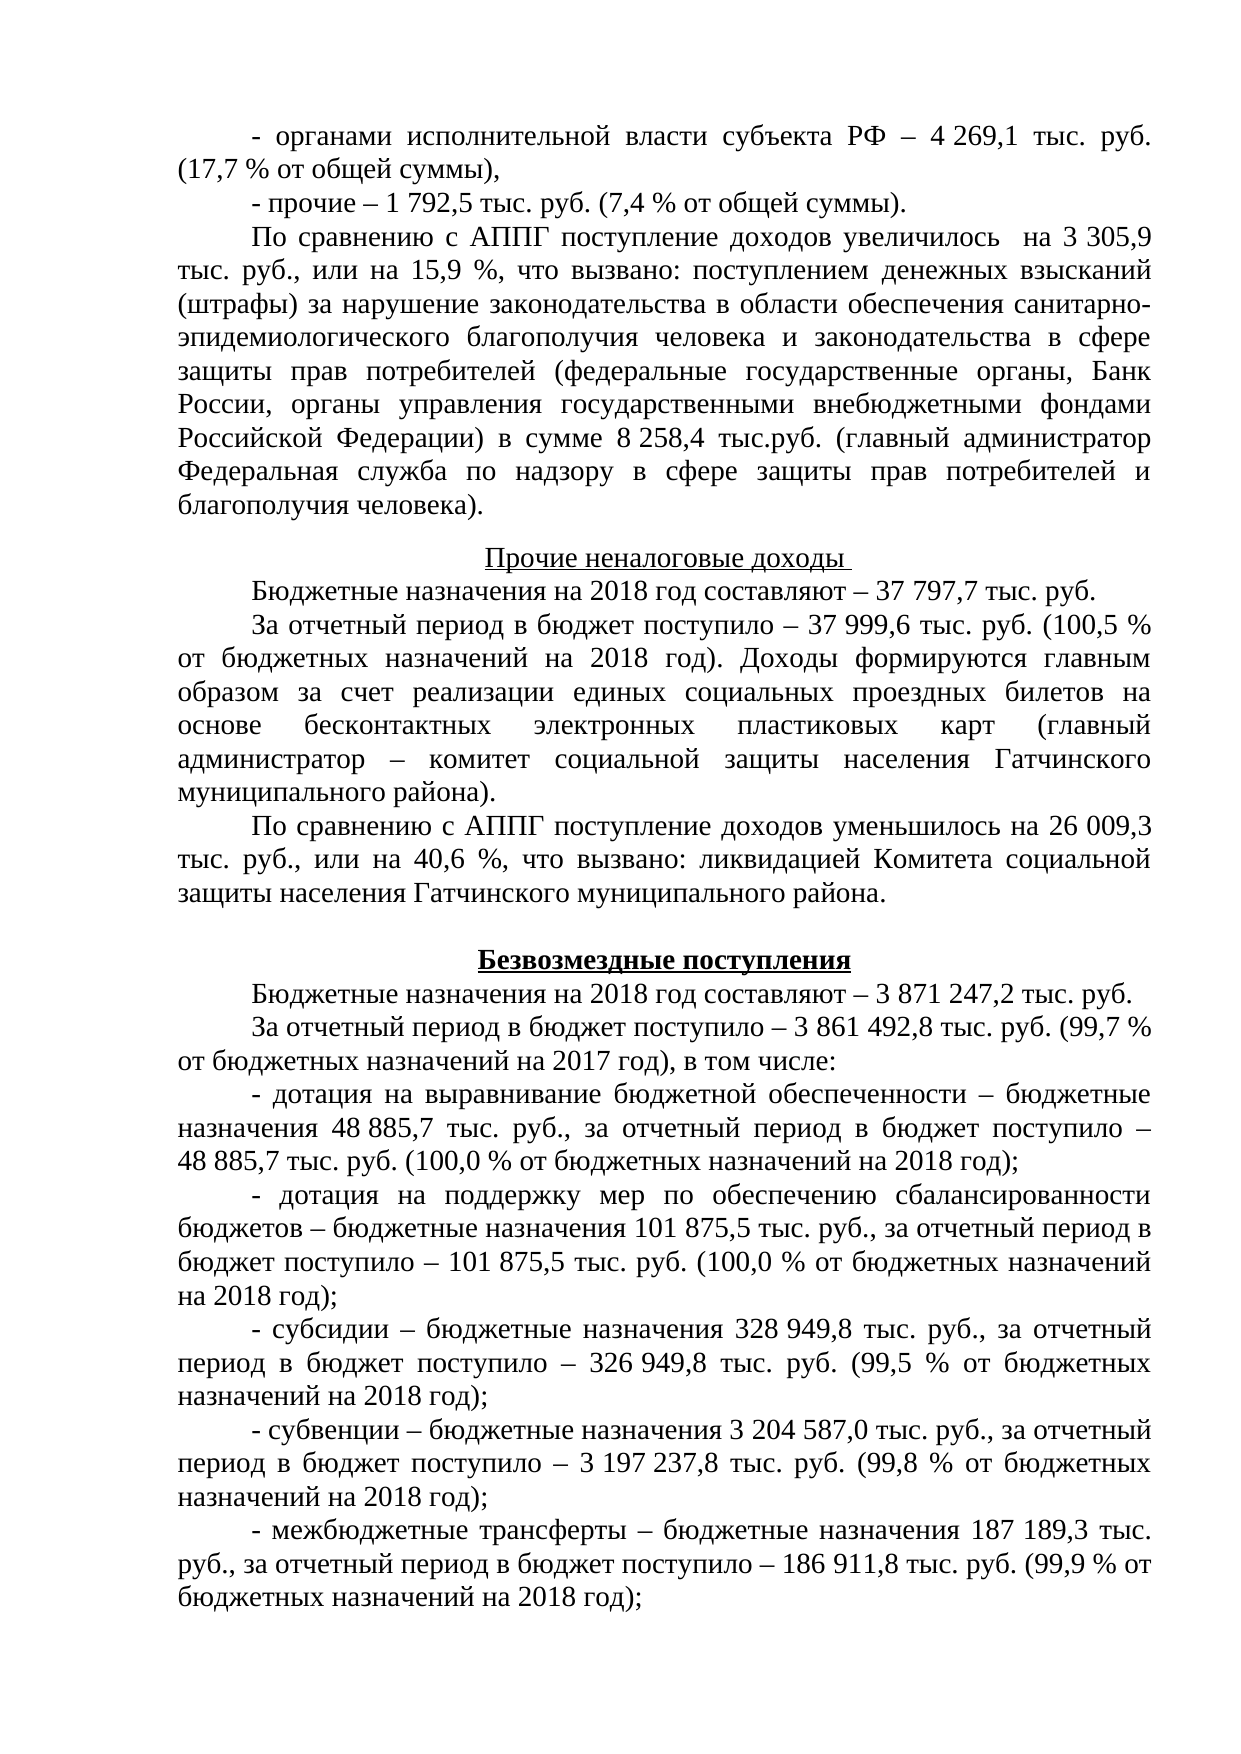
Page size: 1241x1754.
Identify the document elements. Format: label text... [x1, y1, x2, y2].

text - межбюджетные трансферты – бюджетные назначения 187 189,3 тыс. руб., за отчетный период в бюджет поступило – 186 911,8 тыс. руб. (99,9 % от бюджетных назначений на 2018 год); [177, 1512, 1152, 1613]
text Прочие неналоговые доходы [177, 540, 1152, 573]
text Безвозмездные поступления [177, 942, 1152, 976]
text - субвенции – бюджетные назначения 3 204 587,0 тыс. руб., за отчетный период в бюджет поступило – 3 197 237,8 тыс. руб. (99,8 % от бюджетных назначений на 2018 год); [177, 1412, 1152, 1512]
text - дотация на выравнивание бюджетной обеспеченности – бюджетные назначения 48 885,7 тыс. руб., за отчетный период в бюджет поступило – 48 885,7 тыс. руб. (100,0 % от бюджетных назначений на 2018 год); [177, 1076, 1152, 1177]
text Бюджетные назначения на 2018 год составляют – 37 797,7 тыс. руб. [177, 573, 1152, 607]
text - субсидии – бюджетные назначения 328 949,8 тыс. руб., за отчетный период в бюджет поступило – 326 949,8 тыс. руб. (99,5 % от бюджетных назначений на 2018 год); [177, 1311, 1152, 1412]
text За отчетный период в бюджет поступило – 37 999,6 тыс. руб. (100,5 % от бюджетных назначений на 2018 год). Доходы формируются главным образом за счет реализации единых социальных проездных билетов на основе бесконтактных электронных пластиковых карт (главный администратор – комитет социальной защиты населения Гатчинского муниципального района). [177, 607, 1152, 808]
text За отчетный период в бюджет поступило – 3 861 492,8 тыс. руб. (99,7 % от бюджетных назначений на 2017 год), в том числе: [177, 1009, 1152, 1076]
text По сравнению с АППГ поступление доходов увеличилось на 3 305,9 тыс. руб., или на 15,9 %, что вызвано: поступлением денежных взысканий (штрафы) за нарушение законодательства в области обеспечения санитарно-эпидемиологического благополучия человека и законодательства в сфере защиты прав потребителей (федеральные государственные органы, Банк России, органы управления государственными внебюджетными фондами Российской Федерации) в сумме 8 258,4 тыс.руб. (главный администратор Федеральная служба по надзору в сфере защиты прав потребителей и благополучия человека). [177, 219, 1152, 521]
text Бюджетные назначения на 2018 год составляют – 3 871 247,2 тыс. руб. [177, 976, 1152, 1009]
text - органами исполнительной власти субъекта РФ – 4 269,1 тыс. руб. (17,7 % от общей суммы), [177, 118, 1152, 185]
text - дотация на поддержку мер по обеспечению сбалансированности бюджетов – бюджетные назначения 101 875,5 тыс. руб., за отчетный период в бюджет поступило – 101 875,5 тыс. руб. (100,0 % от бюджетных назначений на 2018 год); [177, 1177, 1152, 1311]
text По сравнению с АППГ поступление доходов уменьшилось на 26 009,3 тыс. руб., или на 40,6 %, что вызвано: ликвидацией Комитета социальной защиты населения Гатчинского муниципального района. [177, 808, 1152, 909]
text - прочие – 1 792,5 тыс. руб. (7,4 % от общей суммы). [177, 185, 1152, 219]
